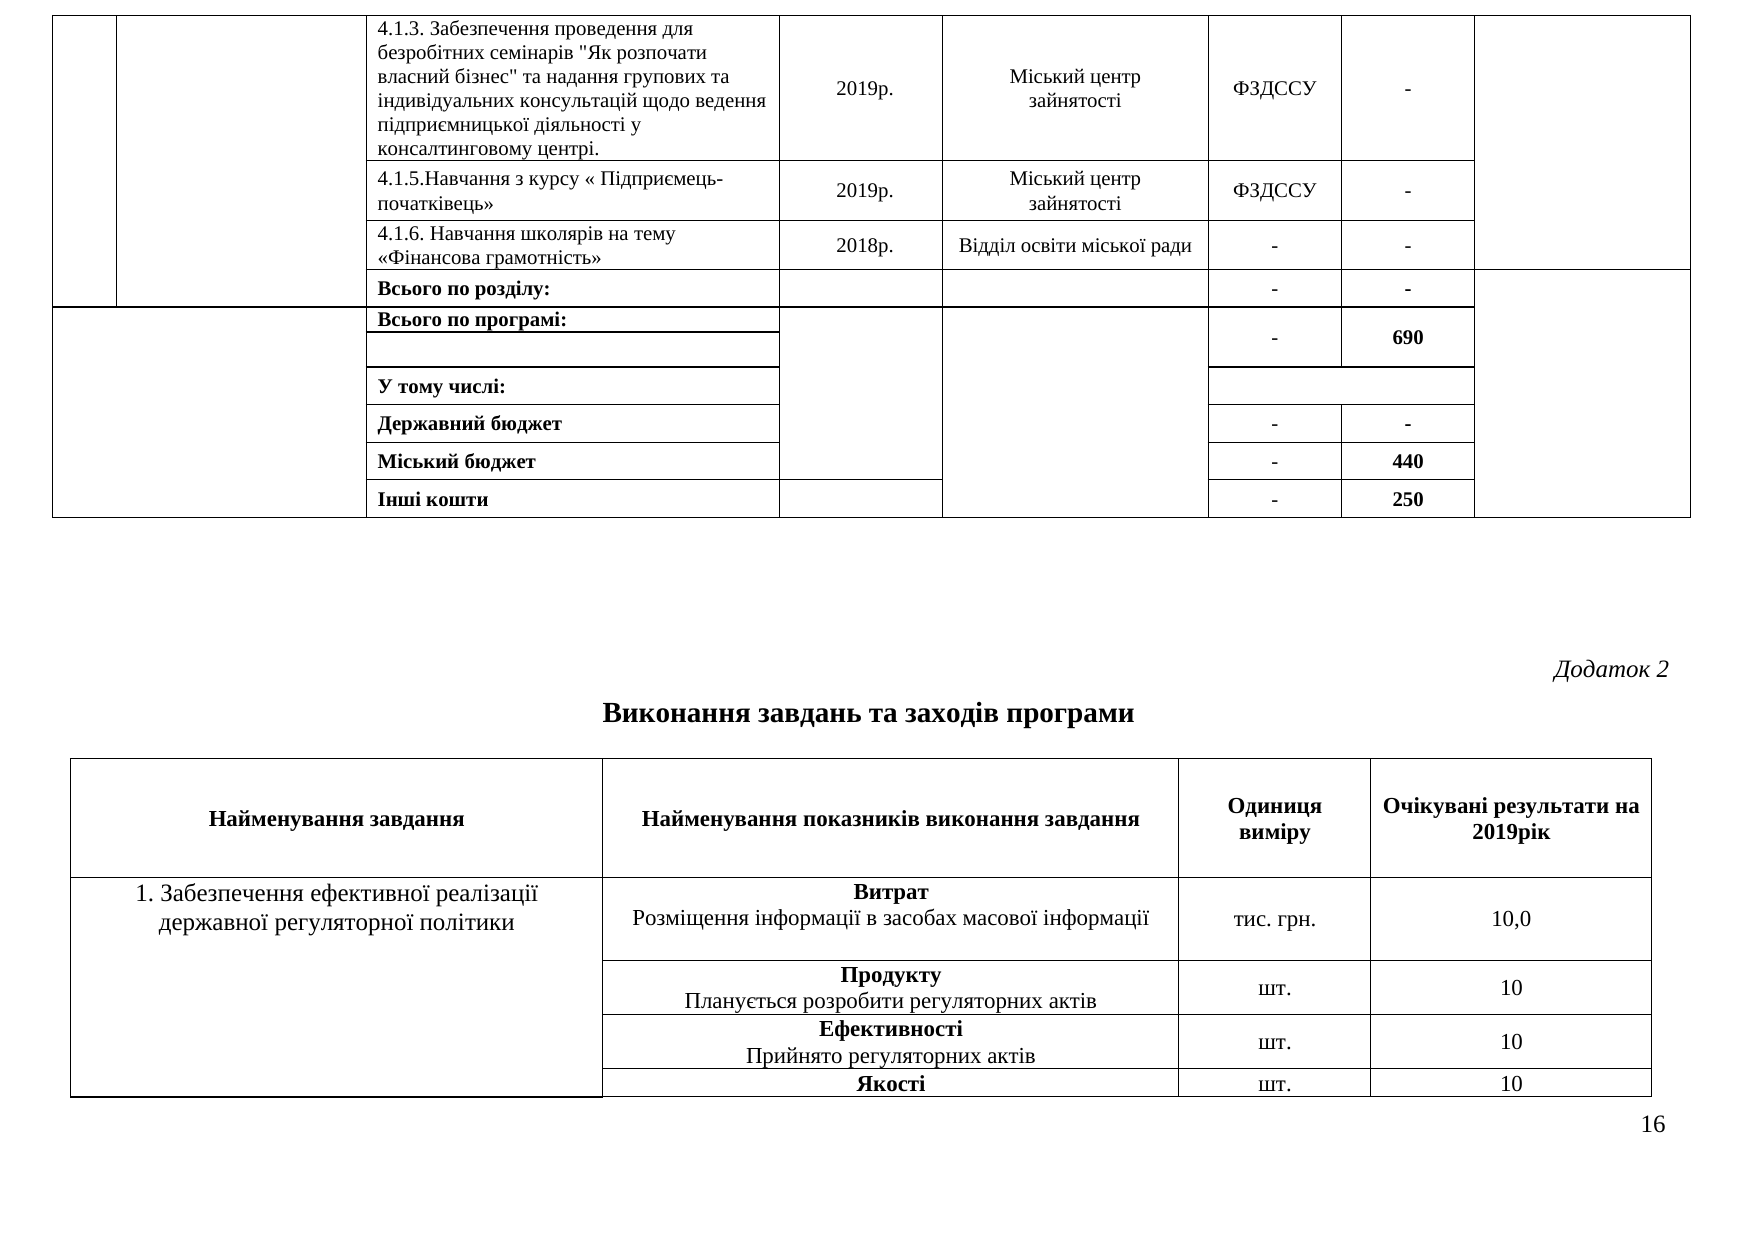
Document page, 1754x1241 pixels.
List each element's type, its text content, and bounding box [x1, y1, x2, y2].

table_cell [780, 270, 942, 306]
table_cell Всього по програмі: [367, 308, 779, 331]
table_cell - [1209, 270, 1341, 306]
table_cell [367, 333, 779, 366]
table_cell - [1209, 308, 1341, 366]
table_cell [603, 1069, 1178, 1096]
subtitle Виконання завдань та заходів програми [71, 695, 1665, 729]
table_cell [943, 270, 1208, 306]
table_header Найменування завдання [71, 759, 602, 877]
table_cell [780, 480, 942, 517]
table_cell 4.1.6. Навчання школярів на тему «Фінансова грамотність» [367, 221, 779, 269]
table_cell 2018р. [780, 221, 942, 269]
table_cell шт. [1179, 1015, 1370, 1068]
table_cell 2019р. [780, 161, 942, 219]
table_cell Міський бюджет [367, 443, 779, 479]
table_cell Витрат Розміщення інформації в засобах масової інформації [603, 878, 1178, 959]
table_cell - [1342, 161, 1474, 219]
table_cell Міський центр зайнятості [943, 161, 1208, 219]
table_cell 1. Забезпечення ефективної реалізації державної регуляторної політики [71, 878, 602, 1096]
table_cell тис. грн. [1179, 878, 1370, 959]
table_cell Міський центр зайнятості [943, 16, 1208, 160]
table_cell - [1209, 221, 1341, 269]
table_cell 10 [1371, 961, 1651, 1014]
table_cell [1475, 270, 1690, 517]
table_cell - [1342, 405, 1474, 442]
table_cell Всього по розділу: [367, 270, 779, 306]
table_cell [780, 308, 942, 479]
table_cell - [1209, 405, 1341, 442]
table_cell - [1209, 480, 1341, 517]
table_cell [943, 308, 1208, 517]
table_cell 250 [1342, 480, 1474, 517]
table_cell шт. [1179, 1069, 1370, 1096]
table_cell 690 [1342, 308, 1474, 366]
table_cell 10 [1371, 1015, 1651, 1068]
table_cell Ефективності Прийнято регуляторних актів [603, 1015, 1178, 1068]
table_cell - [1342, 16, 1474, 160]
table_cell Державний бюджет [367, 405, 779, 442]
table_cell шт. [1179, 961, 1370, 1014]
table_cell [53, 308, 366, 517]
table_cell - [1342, 221, 1474, 269]
table_cell 4.1.3. Забезпечення проведення для безробітних семінарів "Як розпочати власний бізнес" та надання групових та індивідуальних консультацій щодо ведення підприємницької діяльності у консалтинговому центрі. [367, 16, 779, 160]
text Додаток 2 [71, 654, 1669, 683]
table_cell 2019р. [780, 16, 942, 160]
table_cell - [1209, 443, 1341, 479]
table_cell 10,0 [1371, 878, 1651, 959]
table_cell Інші кошти [367, 480, 779, 517]
table_cell 4.1.5.Навчання з курсу « Підприємець-початківець» [367, 161, 779, 219]
table_cell У тому числі: [367, 368, 779, 404]
table_cell Продукту Планується розробити регуляторних актів [603, 961, 1178, 1014]
table_cell ФЗДССУ [1209, 16, 1341, 160]
table_cell - [1342, 270, 1474, 306]
table_cell 440 [1342, 443, 1474, 479]
table_cell ФЗДССУ [1209, 161, 1341, 219]
table_header Очікувані результати на 2019рік [1371, 759, 1651, 877]
table_header Найменування показників виконання завдання [603, 759, 1178, 877]
table_cell 10 [1371, 1069, 1651, 1096]
table_header Одиниця виміру [1179, 759, 1370, 877]
table_cell Відділ освіти міської ради [943, 221, 1208, 269]
table_cell [1209, 368, 1474, 404]
